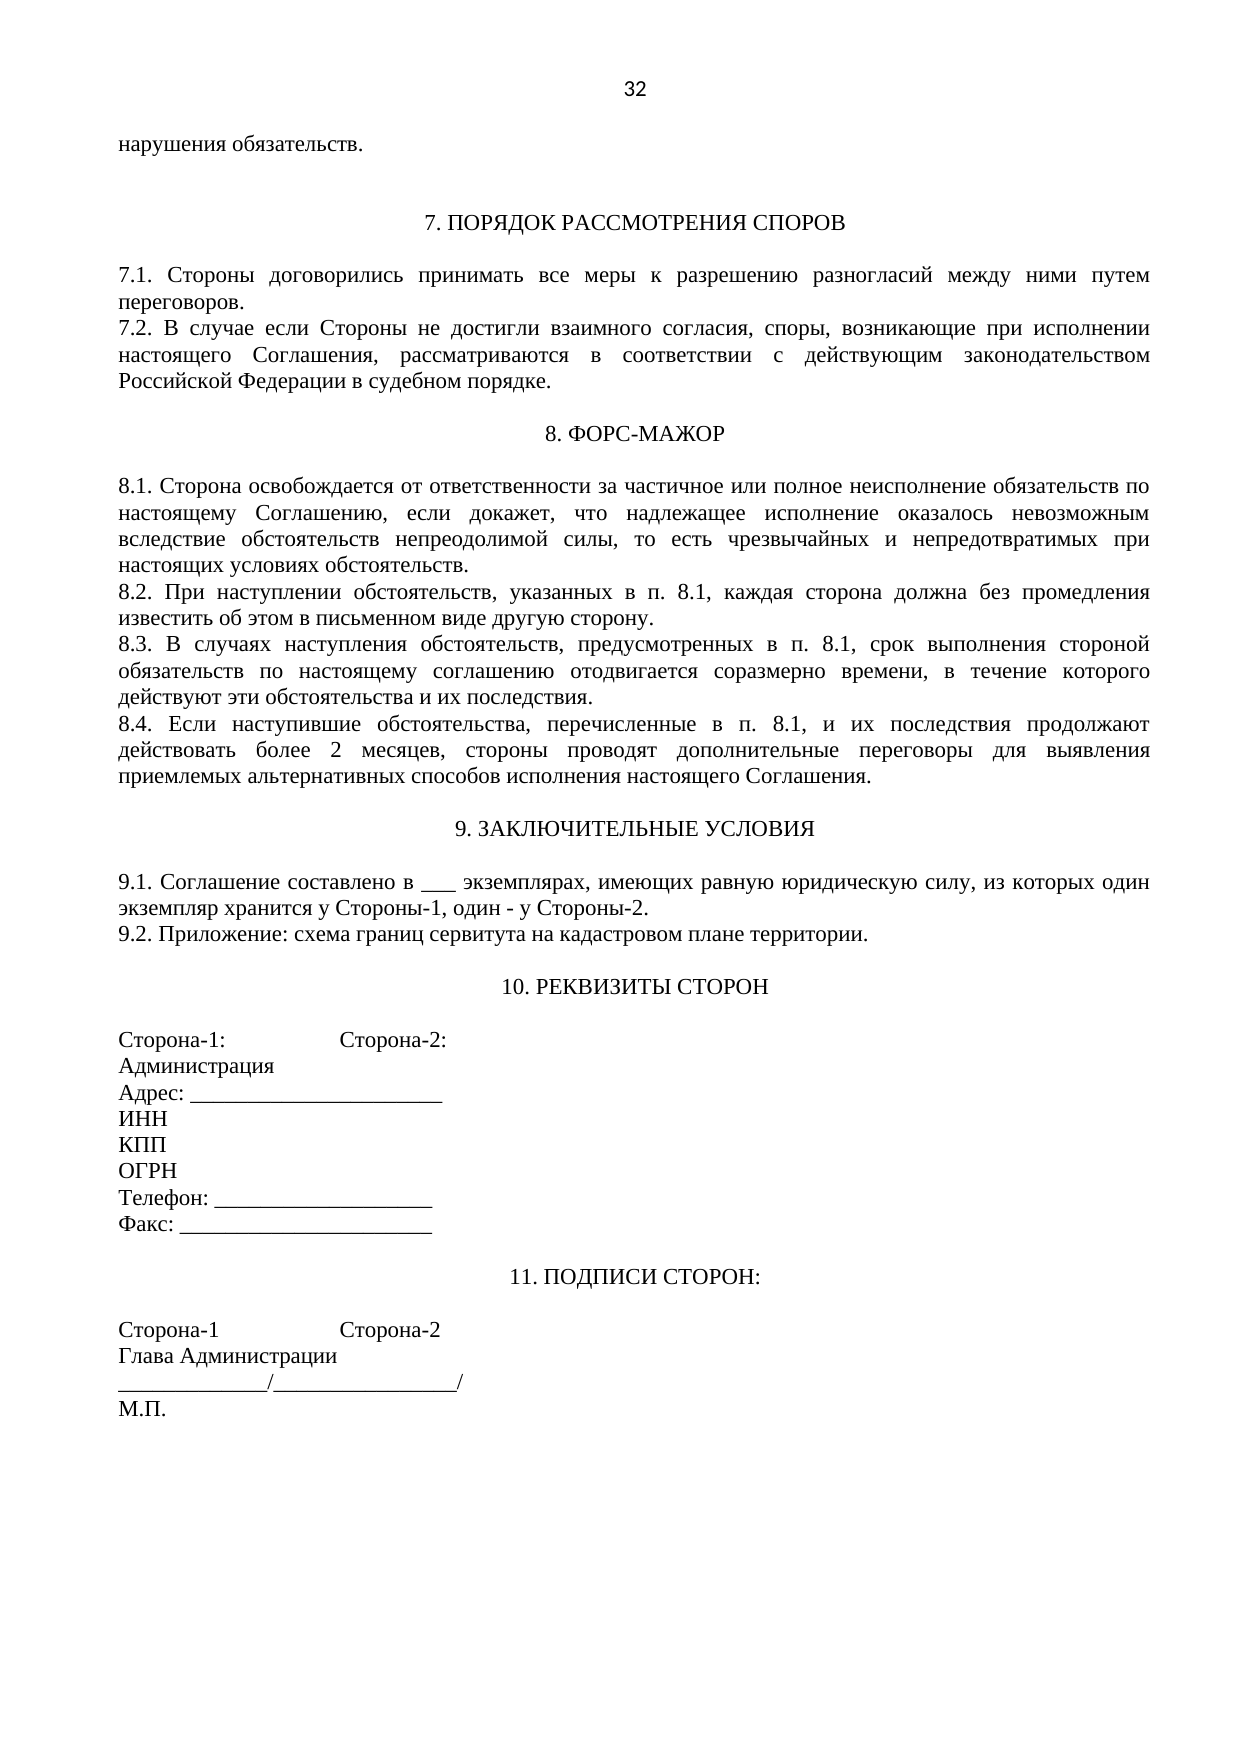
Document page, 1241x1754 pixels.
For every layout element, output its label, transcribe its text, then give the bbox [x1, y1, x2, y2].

text 7.1. Стороны договорились принимать все меры к разрешению разногласий между ними путем переговоров. [118, 262, 1152, 314]
text М.П. [118, 1395, 1152, 1421]
text Адрес: ______________________ [118, 1078, 1152, 1105]
text Факс: ______________________ [118, 1210, 1152, 1237]
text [118, 130, 1152, 156]
text 11. ПОДПИСИ СТОРОН: [118, 1263, 1152, 1289]
text Глава Администрации [118, 1342, 1152, 1368]
text 9.2. Приложение: схема границ сервитута на кадастровом плане территории. [118, 920, 1152, 947]
text ОГРН [118, 1158, 1152, 1184]
text 7.2. В случае если Стороны не достигли взаимного согласия, споры, возникающие при исполнении настоящего Соглашения, рассматриваются в соответствии с действующим законодательством Российской Федерации в судебном порядке. [118, 314, 1152, 393]
text 10. РЕКВИЗИТЫ СТОРОН [118, 973, 1152, 999]
text 8.4. Если наступившие обстоятельства, перечисленные в п. 8.1, и их последствия продолжают действовать более 2 месяцев, стороны проводят дополнительные переговоры для выявления приемлемых альтернативных способов исполнения настоящего Соглашения. [118, 709, 1152, 789]
text Администрация [118, 1052, 1152, 1078]
text КПП [118, 1131, 1152, 1158]
text 8.2. При наступлении обстоятельств, указанных в п. 8.1, каждая сторона должна без промедления известить об этом в письменном виде другую сторону. [118, 578, 1152, 631]
text 9.1. Соглашение составлено в ___ экземплярах, имеющих равную юридическую силу, из которых один экземпляр хранится у Стороны-1, один - у Стороны-2. [118, 868, 1152, 920]
text 9. ЗАКЛЮЧИТЕЛЬНЫЕ УСЛОВИЯ [118, 815, 1152, 841]
text Сторона-1 Сторона-2 [118, 1316, 1152, 1342]
text Телефон: ___________________ [118, 1184, 1152, 1210]
text 8.1. Сторона освобождается от ответственности за частичное или полное неисполнение обязательств по настоящему Соглашению, если докажет, что надлежащее исполнение оказалось невозможным вследствие обстоятельств непреодолимой силы, то есть чрезвычайных и непредотвратимых при настоящих условиях обстоятельств. [118, 472, 1152, 578]
text 7. ПОРЯДОК РАССМОТРЕНИЯ СПОРОВ [118, 209, 1152, 235]
text Сторона-1: Сторона-2: [118, 1026, 1152, 1052]
text 8.3. В случаях наступления обстоятельств, предусмотренных в п. 8.1, срок выполнения стороной обязательств по настоящему соглашению отодвигается соразмерно времени, в течение которого действуют эти обстоятельства и их последствия. [118, 631, 1152, 709]
text 8. ФОРС-МАЖОР [118, 420, 1152, 446]
text ИНН [118, 1105, 1152, 1131]
text _____________/________________/ [118, 1368, 1152, 1395]
